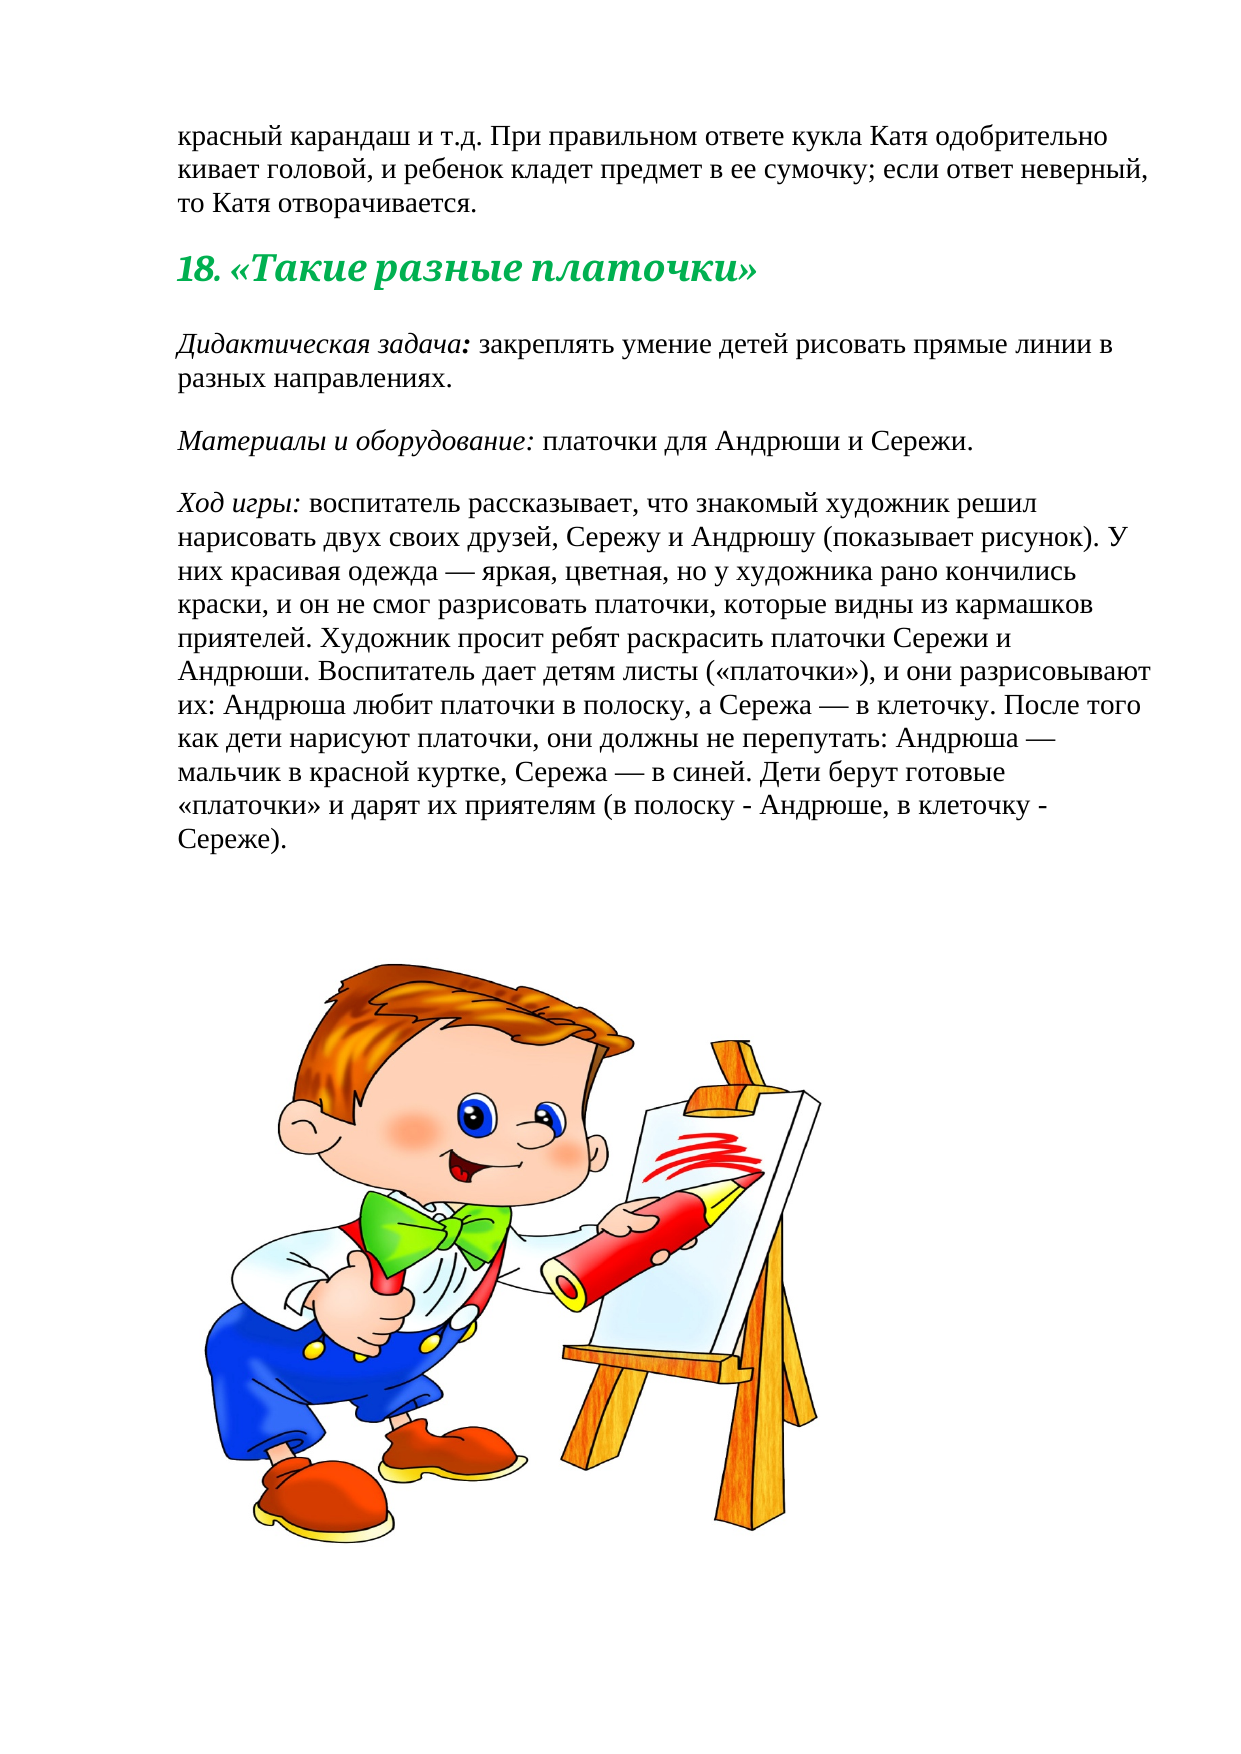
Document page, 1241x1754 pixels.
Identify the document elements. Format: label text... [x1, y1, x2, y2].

text Дидактическая задача: закреплять умение детей рисовать прямые линии в разных направлениях. [177, 327, 1152, 394]
picture [177, 936, 856, 1575]
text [177, 118, 1152, 219]
text Материалы и оборудование: платочки для Андрюши и Сережи. [177, 423, 1152, 456]
text Ход игры: воспитатель рассказывает, что знакомый художник решил нарисовать двух своих друзей, Сережу и Андрюшу (показывает рисунок). У них красивая одежда — яркая, цветная, но у художника рано кончились краски, и он не смог разрисовать платочки, которые видны из кармашков приятелей. Художник просит ребят раскрасить платочки Сережи и Андрюши. Воспитатель дает детям листы («платочки»), и они разрисовывают их: Андрюша любит платочки в полоску, а Сережа — в клеточку. После того как дети нарисуют платочки, они должны не перепутать: Андрюша — мальчик в красной куртке, Сережа — в синей. Дети берут готовые «платочки» и дарят их приятелям (в полоску - Андрюше, в клеточку - Сереже). [177, 486, 1152, 854]
subtitle 18. «Такие разные платочки» [177, 248, 1152, 291]
